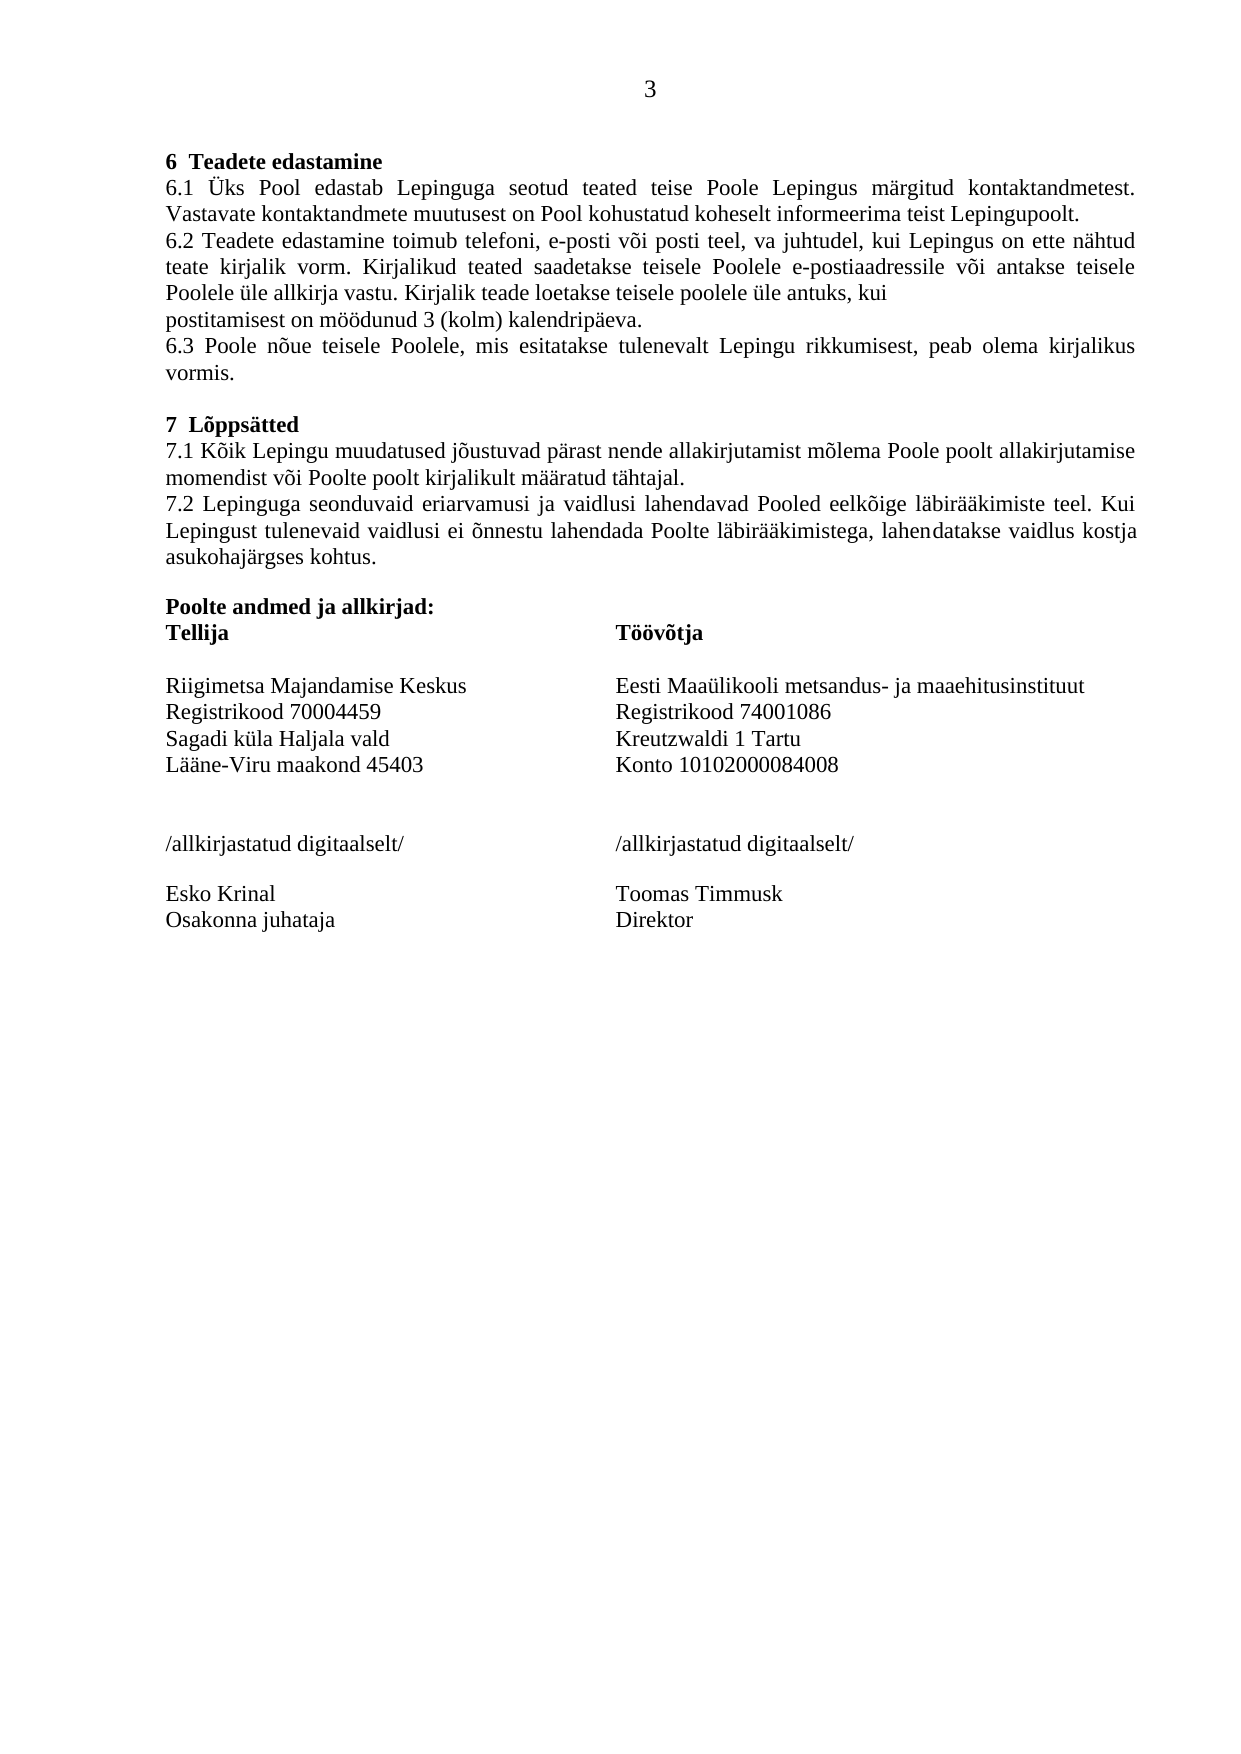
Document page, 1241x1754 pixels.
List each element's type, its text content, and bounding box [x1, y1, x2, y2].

text Registrikood 70004459 Registrikood 74001086 [165, 698, 1137, 725]
text 7.2 Lepinguga seonduvaid eriarvamusi ja vaidlusi lahendavad Pooled eelkõige läbirääkimiste teel. Kui Lepingust tulenevaid vaidlusi ei õnnestu lahendada Poolte läbirääkimistega, lahendatakse vaidlus kostja asukohajärgses kohtus. [165, 490, 1137, 569]
text 7 Lõppsätted [165, 411, 1137, 438]
text Poolte andmed ja allkirjad: [165, 594, 1137, 619]
text Lääne-Viru maakond 45403 Konto 10102000084008 [165, 751, 1137, 777]
text /allkirjastatud digitaalselt/ /allkirjastatud digitaalselt/ [165, 831, 1137, 856]
text 6.3 Poole nõue teisele Poolele, mis esitatakse tulenevalt Lepingu rikkumisest, peab olema kirjalikus vormis. [165, 332, 1137, 385]
text 6 Teadete edastamine [165, 148, 1137, 174]
subtitle Osakonna juhataja Direktor [165, 906, 1137, 933]
text 6.1 Üks Pool edastab Lepinguga seotud teated teise Poole Lepingus märgitud kontaktandmetest. Vastavate kontaktandmete muutusest on Pool kohustatud koheselt informeerima teist Lepingupoolt. [165, 174, 1137, 227]
text Sagadi küla Haljala vald Kreutzwaldi 1 Tartu [165, 725, 1137, 751]
text postitamisest on möödunud 3 (kolm) kalendripäeva. [165, 306, 1137, 332]
text 6.2 Teadete edastamine toimub telefoni, e-posti või posti teel, va juhtudel, kui Lepingus on ette nähtud teate kirjalik vorm. Kirjalikud teated saadetakse teisele Poolele e-postiaadressile või antakse teisele Poolele üle allkirja vastu. Kirjalik teade loetakse teisele poolele üle antuks, kui [165, 227, 1137, 306]
text Riigimetsa Majandamise Keskus Eesti Maaülikooli metsandus- ja maaehitusinstituut [165, 672, 1137, 698]
text Esko Krinal Toomas Timmusk [165, 881, 1137, 906]
text 7.1 Kõik Lepingu muudatused jõustuvad pärast nende allakirjutamist mõlema Poole poolt allakirjutamise momendist või Poolte poolt kirjalikult määratud tähtajal. [165, 438, 1137, 490]
subtitle Tellija Töövõtja [165, 619, 1137, 646]
